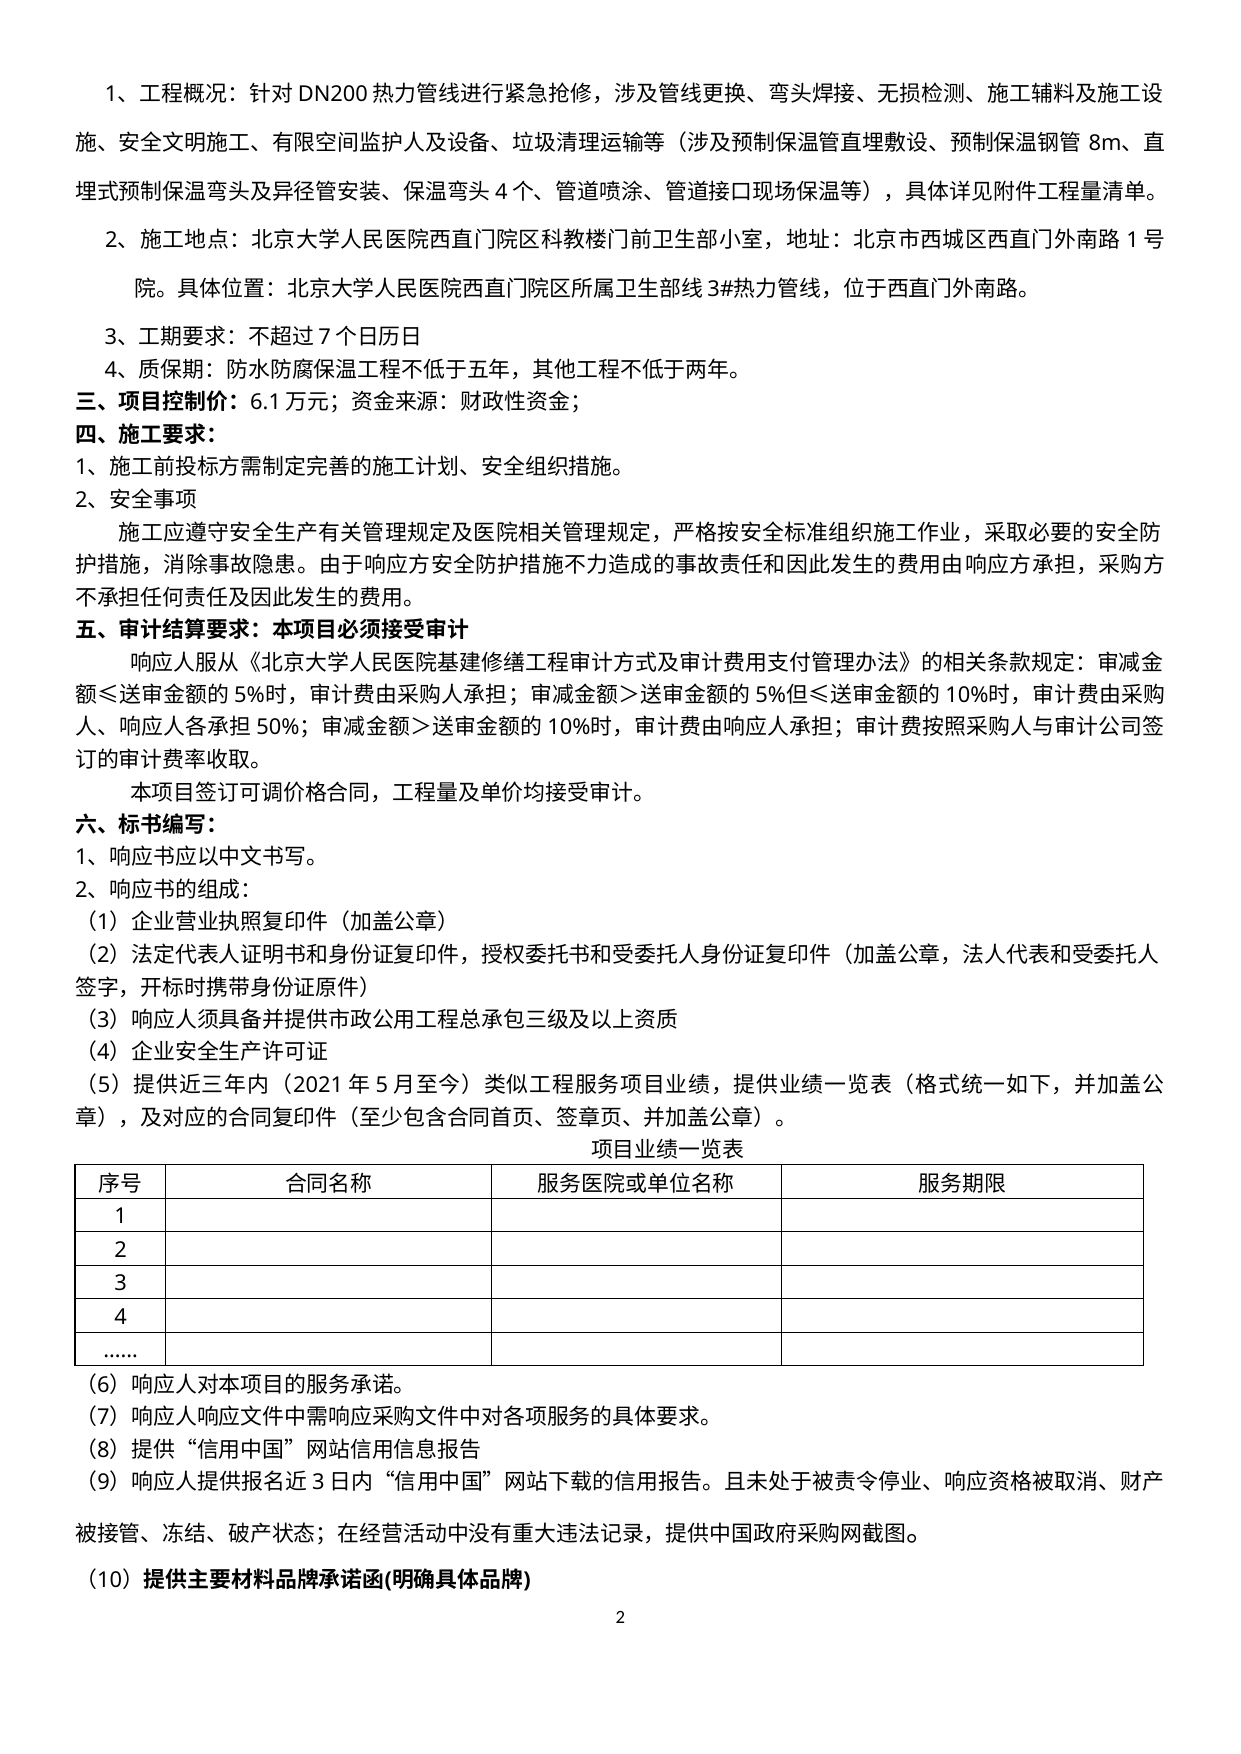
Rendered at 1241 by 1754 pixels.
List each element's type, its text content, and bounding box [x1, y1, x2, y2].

table_cell [492, 1266, 781, 1298]
text （2）法定代表人证明书和身份证复印件，授权委托书和受委托人身份证复印件（加盖公章，法人代表和受委托人签字，开标时携带身份证原件） [75, 937, 1165, 1002]
table_cell [166, 1199, 491, 1231]
text 2、安全事项 [75, 482, 1165, 514]
text 1、响应书应以中文书写。 [75, 839, 1165, 872]
text 三、项目控制价：6.1万元；资金来源：财政性资金； [75, 384, 1165, 417]
text 3、工期要求：不超过7个日历日 [104, 319, 1165, 352]
text 本项目签订可调价格合同，工程量及单价均接受审计。 [75, 774, 1165, 807]
text （8）提供“信用中国”网站信用信息报告 [75, 1431, 1165, 1464]
text 1、工程概况：针对DN200热力管线进行紧急抢修，涉及管线更换、弯头焊接、无损检测、施工辅料及施工设施、安全文明施工、有限空间监护人及设备、垃圾清理运输等（涉及预制保温管直埋敷设、预制保温钢管8m、直埋式预制保温弯头及异径管安装、保温弯头4个、管道喷涂、管道接口现场保温等），具体详见附件工程量清单。 [75, 76, 1165, 206]
text （3）响应人须具备并提供市政公用工程总承包三级及以上资质 [75, 1002, 1165, 1034]
table_header 序号 [76, 1165, 165, 1198]
text （6）响应人对本项目的服务承诺。 [75, 1366, 1165, 1399]
table_cell [492, 1299, 781, 1332]
text （1）企业营业执照复印件（加盖公章） [75, 904, 1165, 937]
table_cell …… [76, 1333, 165, 1365]
text 4、质保期：防水防腐保温工程不低于五年，其他工程不低于两年。 [104, 352, 1165, 384]
table_cell [782, 1333, 1143, 1365]
text （4）企业安全生产许可证 [75, 1034, 1165, 1067]
table_cell 1 [76, 1199, 165, 1231]
text （9）响应人提供报名近3日内“信用中国”网站下载的信用报告。且未处于被责令停业、响应资格被取消、财产被接管、冻结、破产状态；在经营活动中没有重大违法记录，提供中国政府采购网截图。 [75, 1464, 1165, 1561]
text 五、审计结算要求：本项目必须接受审计 [75, 612, 1165, 644]
table_cell [166, 1333, 491, 1365]
table_cell [782, 1266, 1143, 1298]
text 项目业绩一览表 [169, 1132, 1165, 1164]
table_cell [782, 1199, 1143, 1231]
table_cell [492, 1199, 781, 1231]
table_cell [492, 1232, 781, 1265]
text （5）提供近三年内（2021年5月至今）类似工程服务项目业绩，提供业绩一览表（格式统一如下，并加盖公章），及对应的合同复印件（至少包含合同首页、签章页、并加盖公章）。 [75, 1067, 1165, 1132]
table_header 服务医院或单位名称 [492, 1165, 781, 1198]
table_cell 2 [76, 1232, 165, 1265]
table_cell [492, 1333, 781, 1365]
text 2、响应书的组成： [75, 872, 1165, 904]
text 四、施工要求： [75, 417, 1165, 449]
text 六、标书编写： [75, 807, 1165, 839]
table_cell 4 [76, 1299, 165, 1332]
table_cell [782, 1232, 1143, 1265]
table_header 合同名称 [166, 1165, 491, 1198]
table_cell [166, 1266, 491, 1298]
table_cell [166, 1299, 491, 1332]
text 响应人服从《北京大学人民医院基建修缮工程审计方式及审计费用支付管理办法》的相关条款规定：审减金额≤送审金额的5%时，审计费由采购人承担；审减金额＞送审金额的5%但≤送审金额的10%时，审计费由采购人、响应人各承担50%；审减金额＞送审金额的10%时，审计费由响应人承担；审计费按照采购人与审计公司签订的审计费率收取。 [75, 644, 1165, 774]
text 2、施工地点：北京大学人民医院西直门院区科教楼门前卫生部小室，地址：北京市西城区西直门外南路1号院。具体位置：北京大学人民医院西直门院区所属卫生部线3#热力管线，位于西直门外南路。 [105, 222, 1165, 303]
text 施工应遵守安全生产有关管理规定及医院相关管理规定，严格按安全标准组织施工作业，采取必要的安全防护措施，消除事故隐患。由于响应方安全防护措施不力造成的事故责任和因此发生的费用由响应方承担，采购方不承担任何责任及因此发生的费用。 [75, 514, 1165, 612]
text 1、施工前投标方需制定完善的施工计划、安全组织措施。 [75, 449, 1165, 482]
text （10）提供主要材料品牌承诺函(明确具体品牌) [75, 1561, 1165, 1594]
table_cell 3 [76, 1266, 165, 1298]
table_header 服务期限 [782, 1165, 1143, 1198]
table_cell [782, 1299, 1143, 1332]
table_cell [166, 1232, 491, 1265]
text （7）响应人响应文件中需响应采购文件中对各项服务的具体要求。 [75, 1399, 1165, 1431]
